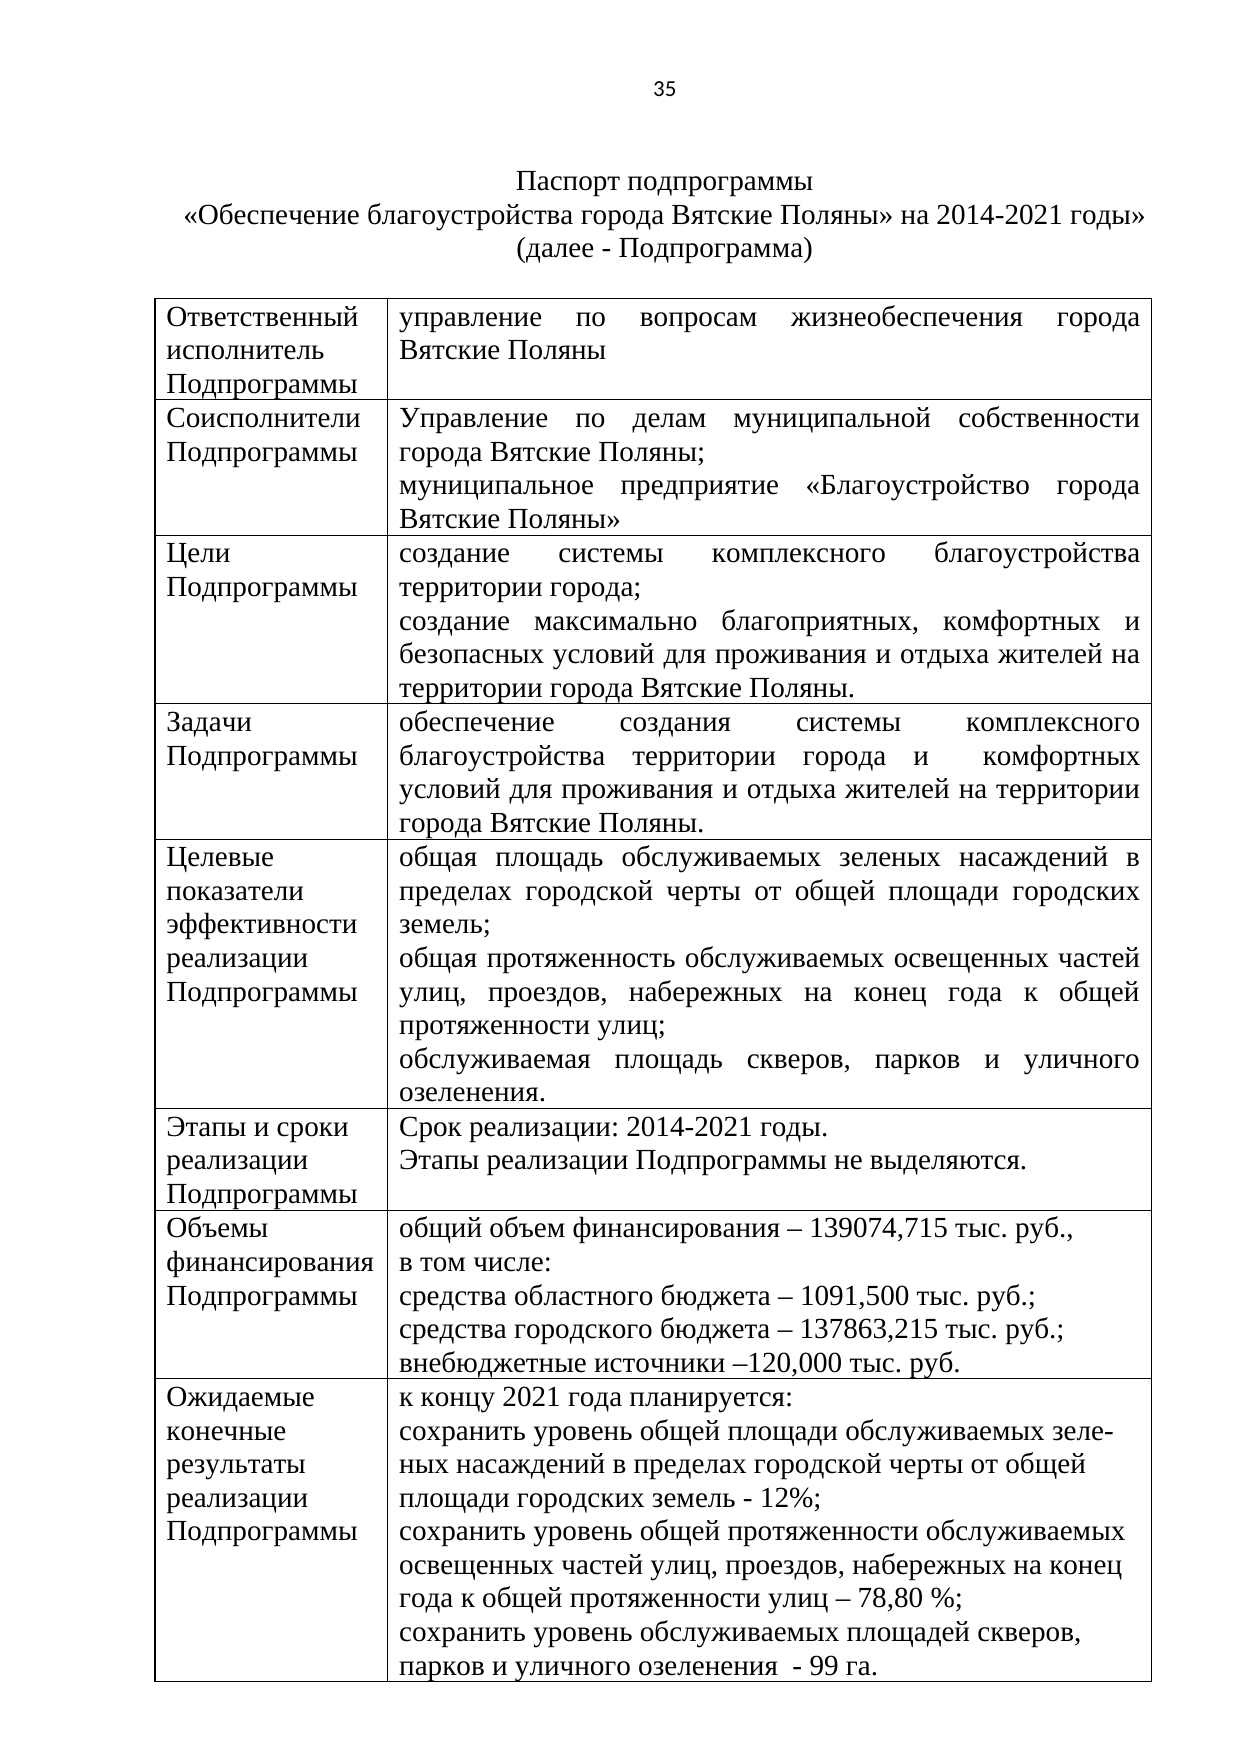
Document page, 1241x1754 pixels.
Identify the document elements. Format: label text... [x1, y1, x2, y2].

table_cell Управление по делам муниципальной собственности города Вятские Поляны; муниципальное предприятие «Благоустройство города Вятские Поляны» [388, 400, 1151, 534]
table_cell Целевые показатели эффективности реализации Подпрограммы [156, 840, 387, 1108]
table_cell создание системы комплексного благоустройства территории города; создание максимально благоприятных, комфортных и безопасных условий для проживания и отдыха жителей на территории города Вятские Поляны. [388, 536, 1151, 703]
table_header управление по вопросам жизнеобеспечения города Вятские Поляны [388, 299, 1151, 399]
table_cell Цели Подпрограммы [156, 536, 387, 703]
table_cell Соисполнители Подпрограммы [156, 400, 387, 534]
text (далее - Подпрограмма) [177, 231, 1152, 264]
table_cell общая площадь обслуживаемых зеленых насаждений в пределах городской черты от общей площади городских земель; общая протяженность обслуживаемых освещенных частей улиц, проездов, набережных на конец года к общей протяженности улиц; обслуживаемая площадь скверов, парков и уличного озеленения. [388, 840, 1151, 1108]
text Паспорт подпрограммы [177, 163, 1152, 197]
table_cell Срок реализации: 2014-2021 годы. Этапы реализации Подпрограммы не выделяются. [388, 1109, 1151, 1209]
table_cell общий объем финансирования – 139074,715 тыс. руб., в том числе: средства областного бюджета – 1091,500 тыс. руб.; средства городского бюджета – 137863,215 тыс. руб.; внебюджетные источники –120,000 тыс. руб. [388, 1211, 1151, 1378]
table_cell Ожидаемые конечные результаты реализации Подпрограммы [156, 1379, 387, 1681]
text «Обеспечение благоустройства города Вятские Поляны» на 2014-2021 годы» [177, 197, 1152, 231]
table_header Ответственный исполнитель Подпрограммы [156, 299, 387, 399]
table_cell Объемы финансирования Подпрограммы [156, 1211, 387, 1378]
table_cell обеспечение создания системы комплексного благоустройства территории города и комфортных условий для проживания и отдыха жителей на территории города Вятские Поляны. [388, 704, 1151, 838]
table_cell к концу 2021 года планируется: сохранить уровень общей площади обслуживаемых зеле-ных насаждений в пределах городской черты от общей площади городских земель - 12%; сохранить уровень общей протяженности обслуживаемых освещенных частей улиц, проездов, набережных на конец года к общей протяженности улиц – 78,80 %; сохранить уровень обслуживаемых площадей скверов, парков и уличного озеленения - 99 га. [388, 1379, 1151, 1681]
table_cell Этапы и сроки реализации Подпрограммы [156, 1109, 387, 1209]
table_cell Задачи Подпрограммы [156, 704, 387, 838]
